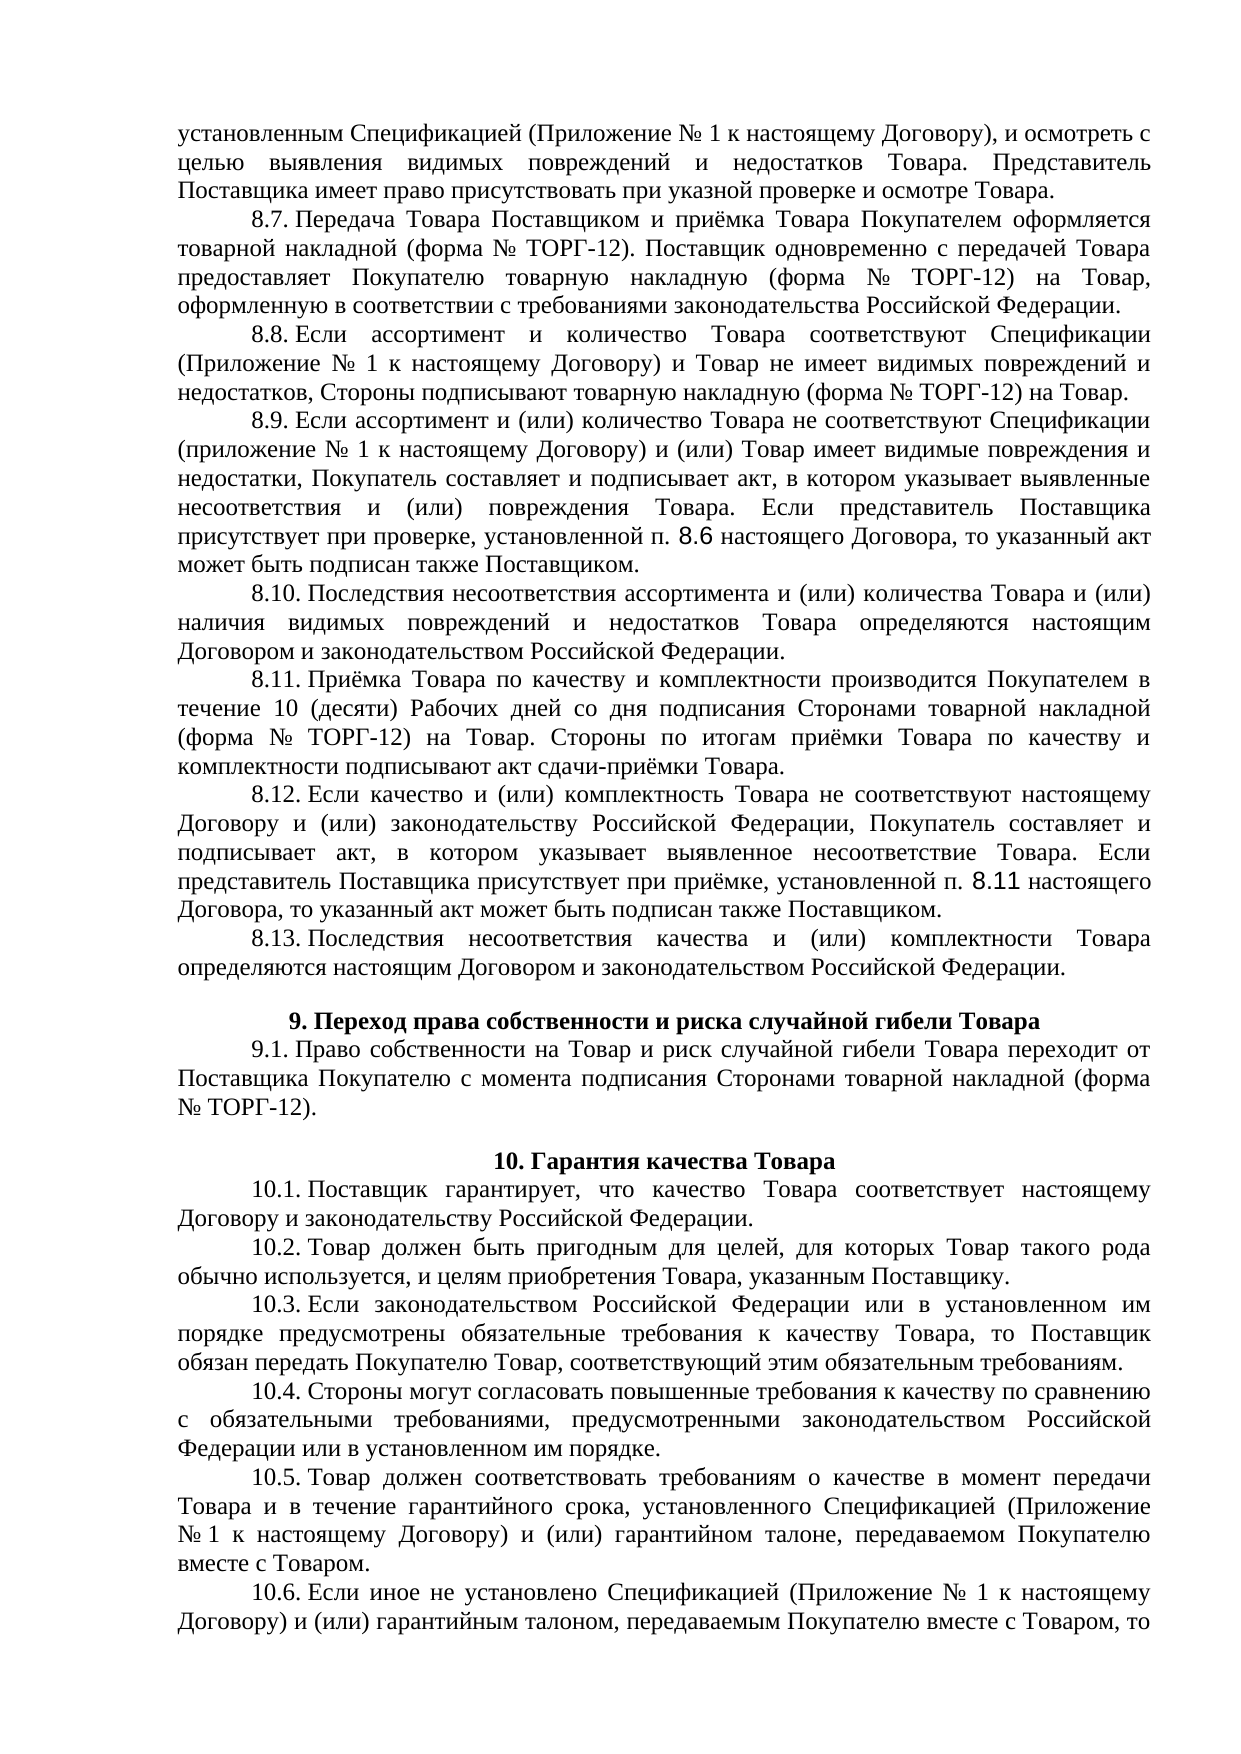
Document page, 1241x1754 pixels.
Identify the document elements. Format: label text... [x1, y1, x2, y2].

list Последствия несоответствия ассортимента и (или) количества Товара и (или) наличия видимых повреждений и недостатков Товара определяются настоящим Договором и законодательством Российской Федерации. [177, 578, 1152, 664]
list Приёмка Товара по качеству и комплектности производится Покупателем в течение 10 (десяти) Рабочих дней со дня подписания Сторонами товарной накладной (форма № ТОРГ-12) на Товар. Стороны по итогам приёмки Товара по качеству и комплектности подписывают акт сдачи-приёмки Товара. [177, 664, 1152, 779]
list Если законодательством Российской Федерации или в установленном им порядке предусмотрены обязательные требования к качеству Товара, то Поставщик обязан передать Покупателю Товар, соответствующий этим обязательным требованиям. [177, 1289, 1152, 1376]
list Если качество и (или) комплектность Товара не соответствуют настоящему Договору и (или) законодательству Российской Федерации, Покупатель составляет и подписывает акт, в котором указывает выявленное несоответствие Товара. Если представитель Поставщика присутствует при приёмке, установленной п. 8.11 настоящего Договора, то указанный акт может быть подписан также Поставщиком. [177, 779, 1152, 923]
list Право собственности на Товар и риск случайной гибели Товара переходит от Поставщика Покупателю с момента подписания Сторонами товарной накладной (форма № ТОРГ-12). [177, 1034, 1152, 1121]
list Поставщик гарантирует, что качество Товара соответствует настоящему Договору и законодательству Российской Федерации. [177, 1174, 1152, 1232]
list Последствия несоответствия качества и (или) комплектности Товара определяются настоящим Договором и законодательством Российской Федерации. [177, 923, 1152, 981]
list Товар должен соответствовать требованиям о качестве в момент передачи Товара и в течение гарантийного срока, установленного Спецификацией (Приложение № 1 к настоящему Договору) и (или) гарантийном талоне, передаваемом Покупателю вместе с Товаром. [177, 1462, 1152, 1577]
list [177, 1577, 1152, 1634]
list Если ассортимент и количество Товара соответствуют Спецификации (Приложение № 1 к настоящему Договору) и Товар не имеет видимых повреждений и недостатков, Стороны подписывают товарную накладную (форма № ТОРГ-12) на Товар. [177, 319, 1152, 406]
list Передача Товара Поставщиком и приёмка Товара Покупателем оформляется товарной накладной (форма № ТОРГ-12). Поставщик одновременно с передачей Товара предоставляет Покупателю товарную накладную (форма № ТОРГ-12) на Товар, оформленную в соответствии с требованиями законодательства Российской Федерации. [177, 204, 1152, 319]
list Стороны могут согласовать повышенные требования к качеству по сравнению с обязательными требованиями, предусмотренными законодательством Российской Федерации или в установленном им порядке. [177, 1376, 1152, 1462]
list Переход права собственности и риска случайной гибели Товара [177, 1006, 1152, 1034]
list Гарантия качества Товара [177, 1146, 1152, 1174]
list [177, 118, 1152, 204]
list Если ассортимент и (или) количество Товара не соответствуют Спецификации (приложение № 1 к настоящему Договору) и (или) Товар имеет видимые повреждения и недостатки, Покупатель составляет и подписывает акт, в котором указывает выявленные несоответствия и (или) повреждения Товара. Если представитель Поставщика присутствует при проверке, установленной п. 8.6 настоящего Договора, то указанный акт может быть подписан также Поставщиком. [177, 406, 1152, 578]
list Товар должен быть пригодным для целей, для которых Товар такого рода обычно используется, и целям приобретения Товара, указанным Поставщику. [177, 1232, 1152, 1289]
